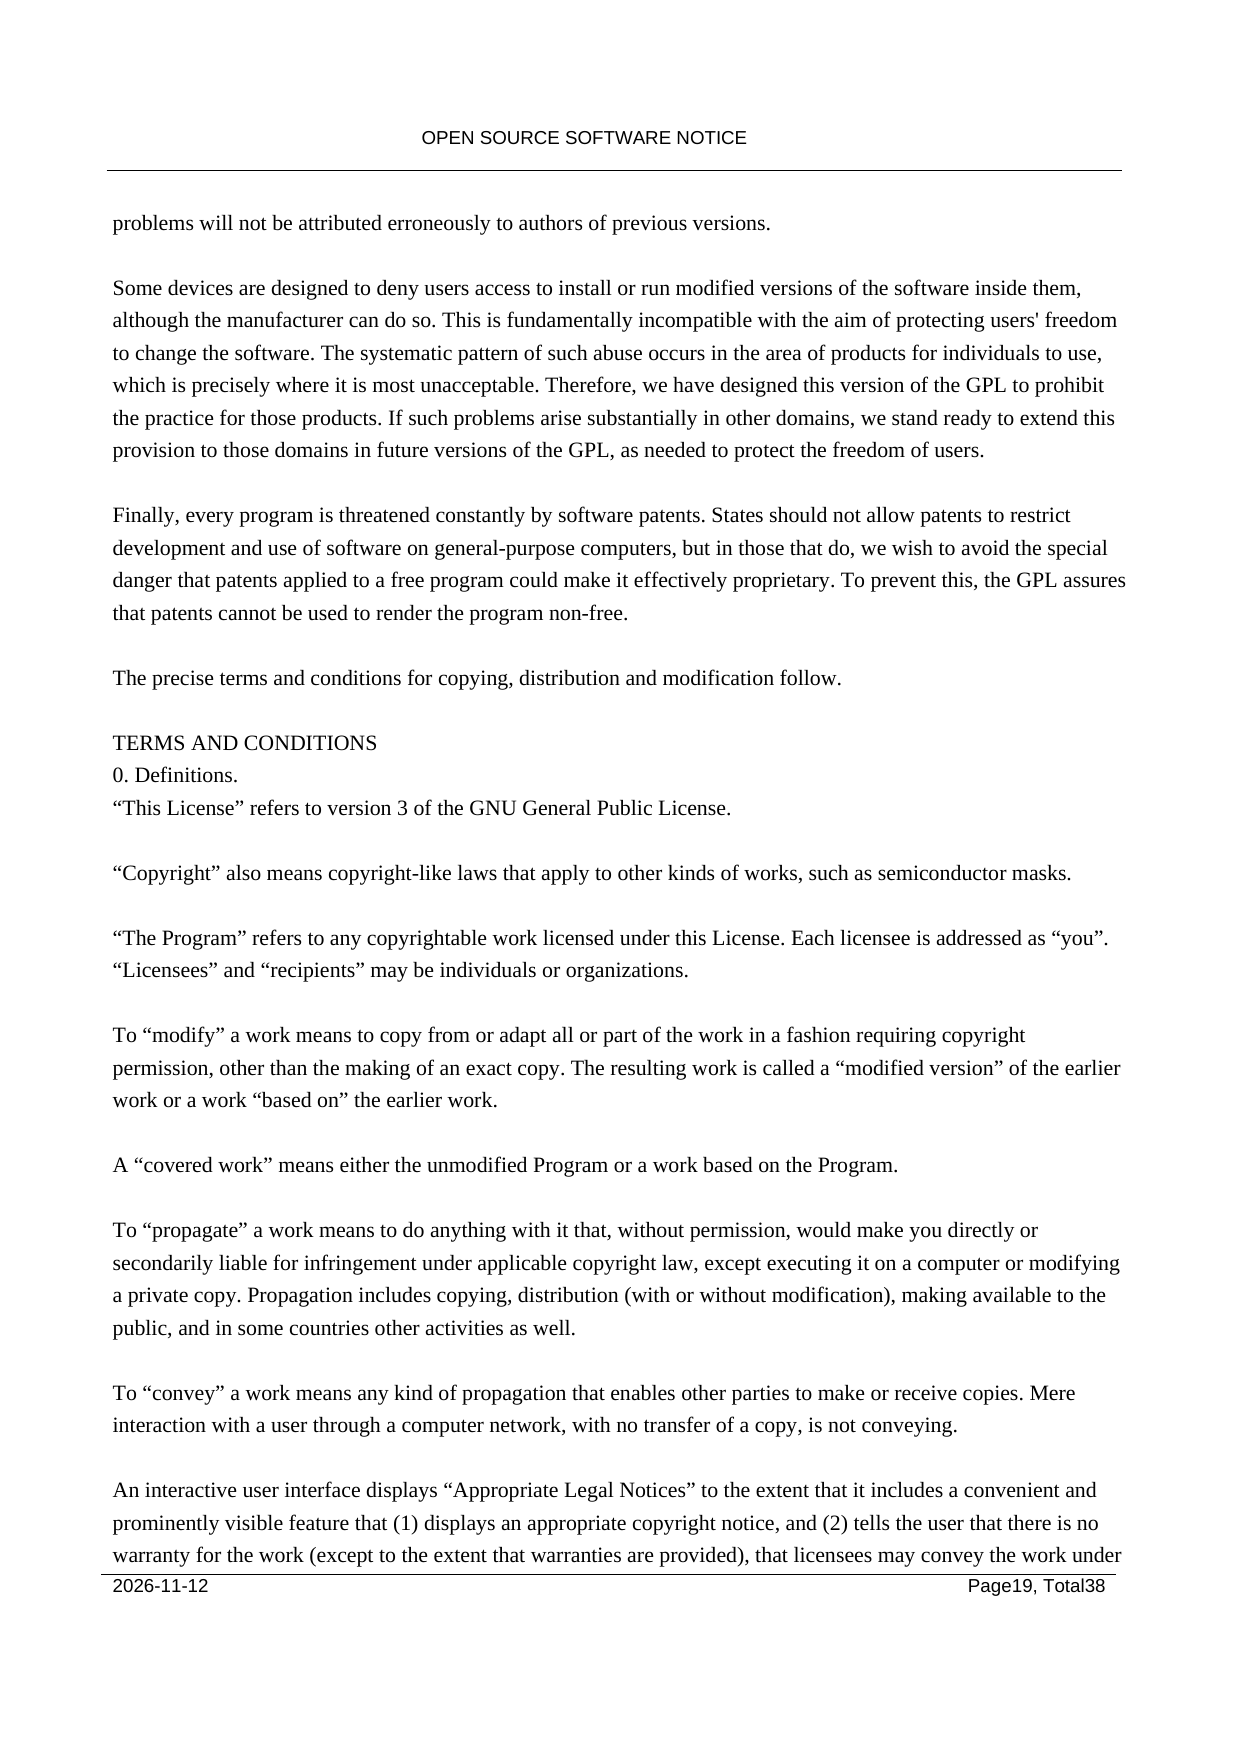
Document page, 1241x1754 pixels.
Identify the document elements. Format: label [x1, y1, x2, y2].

text [112, 206, 1128, 1571]
